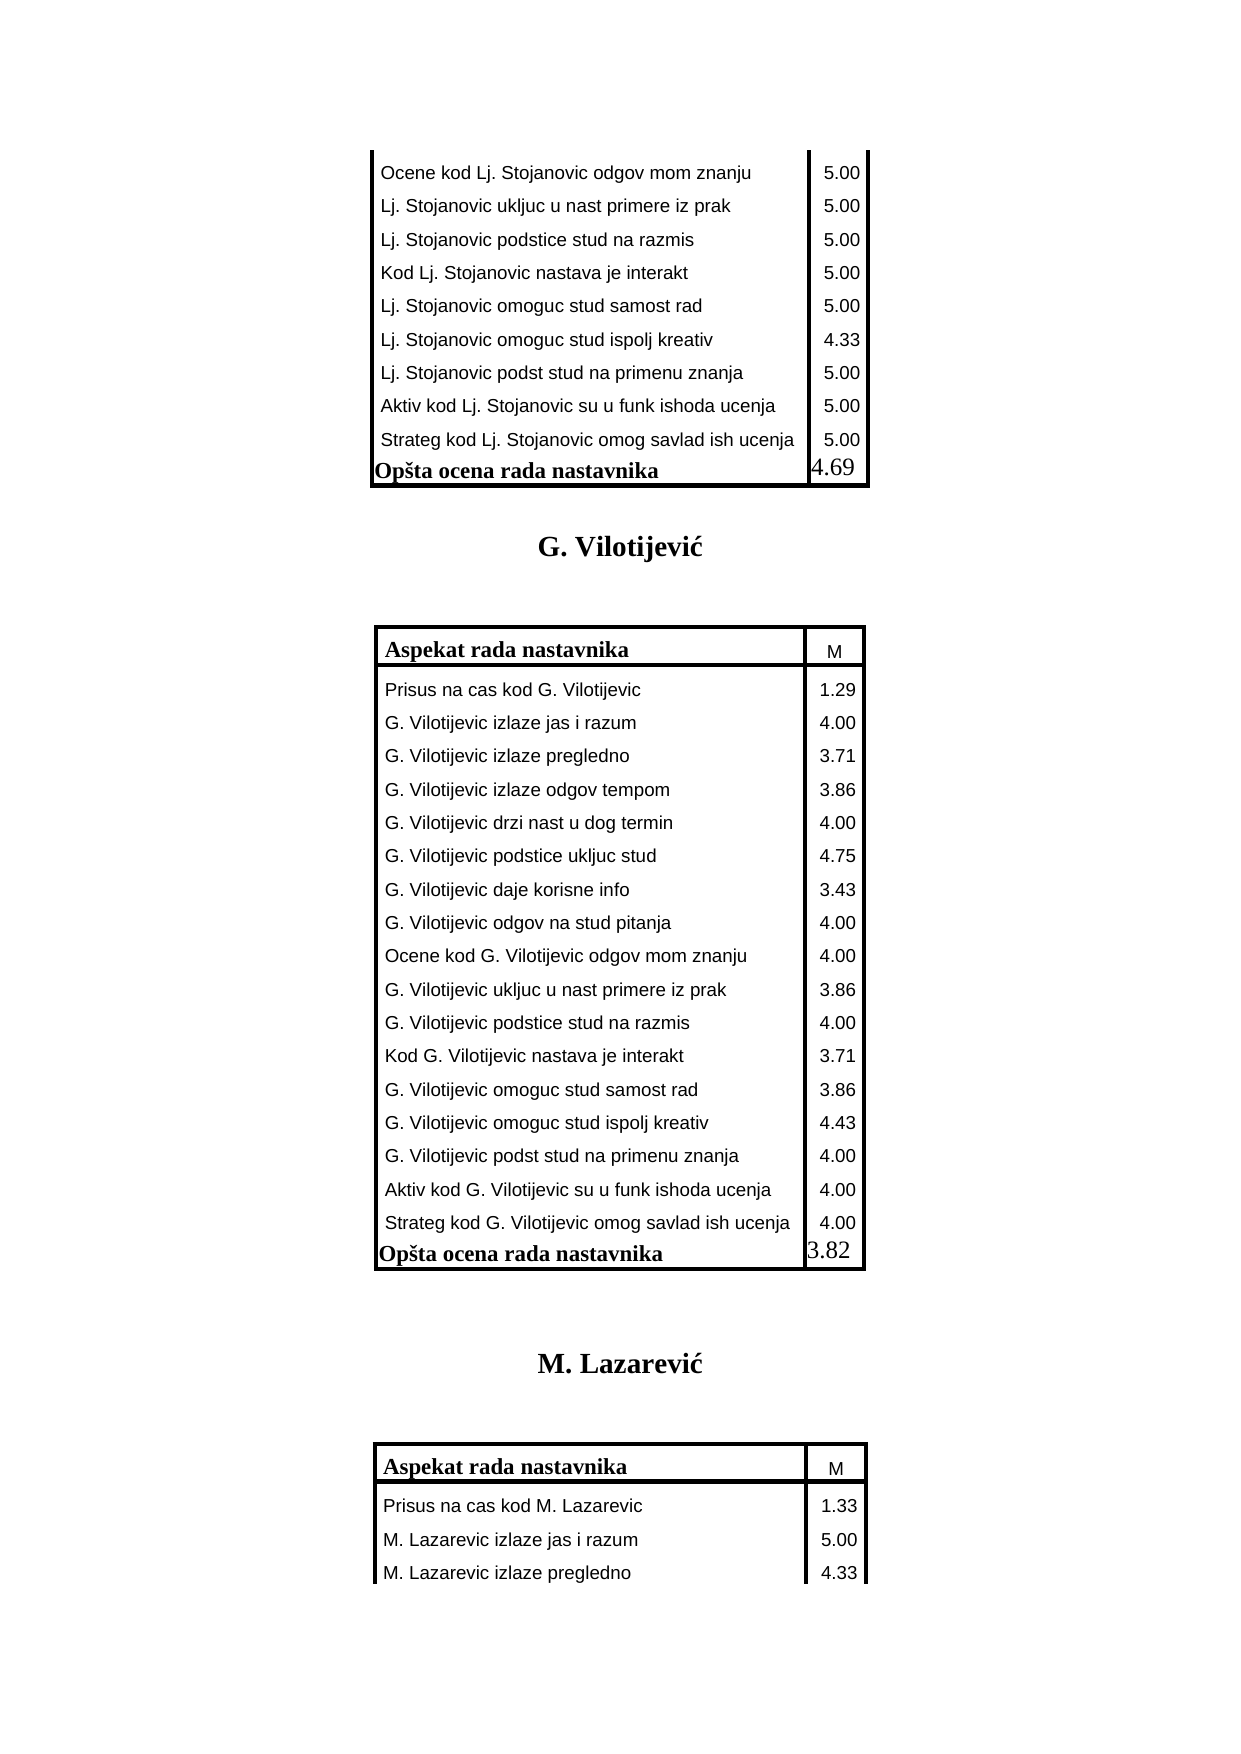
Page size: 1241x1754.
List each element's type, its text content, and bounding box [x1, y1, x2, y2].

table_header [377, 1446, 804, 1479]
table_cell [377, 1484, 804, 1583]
text M. Lazarević [150, 1346, 1090, 1379]
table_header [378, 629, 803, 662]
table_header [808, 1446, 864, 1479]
text G. Vilotijević [150, 529, 1090, 563]
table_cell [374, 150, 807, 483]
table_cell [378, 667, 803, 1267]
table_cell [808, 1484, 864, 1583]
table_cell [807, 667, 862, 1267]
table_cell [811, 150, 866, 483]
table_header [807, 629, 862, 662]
